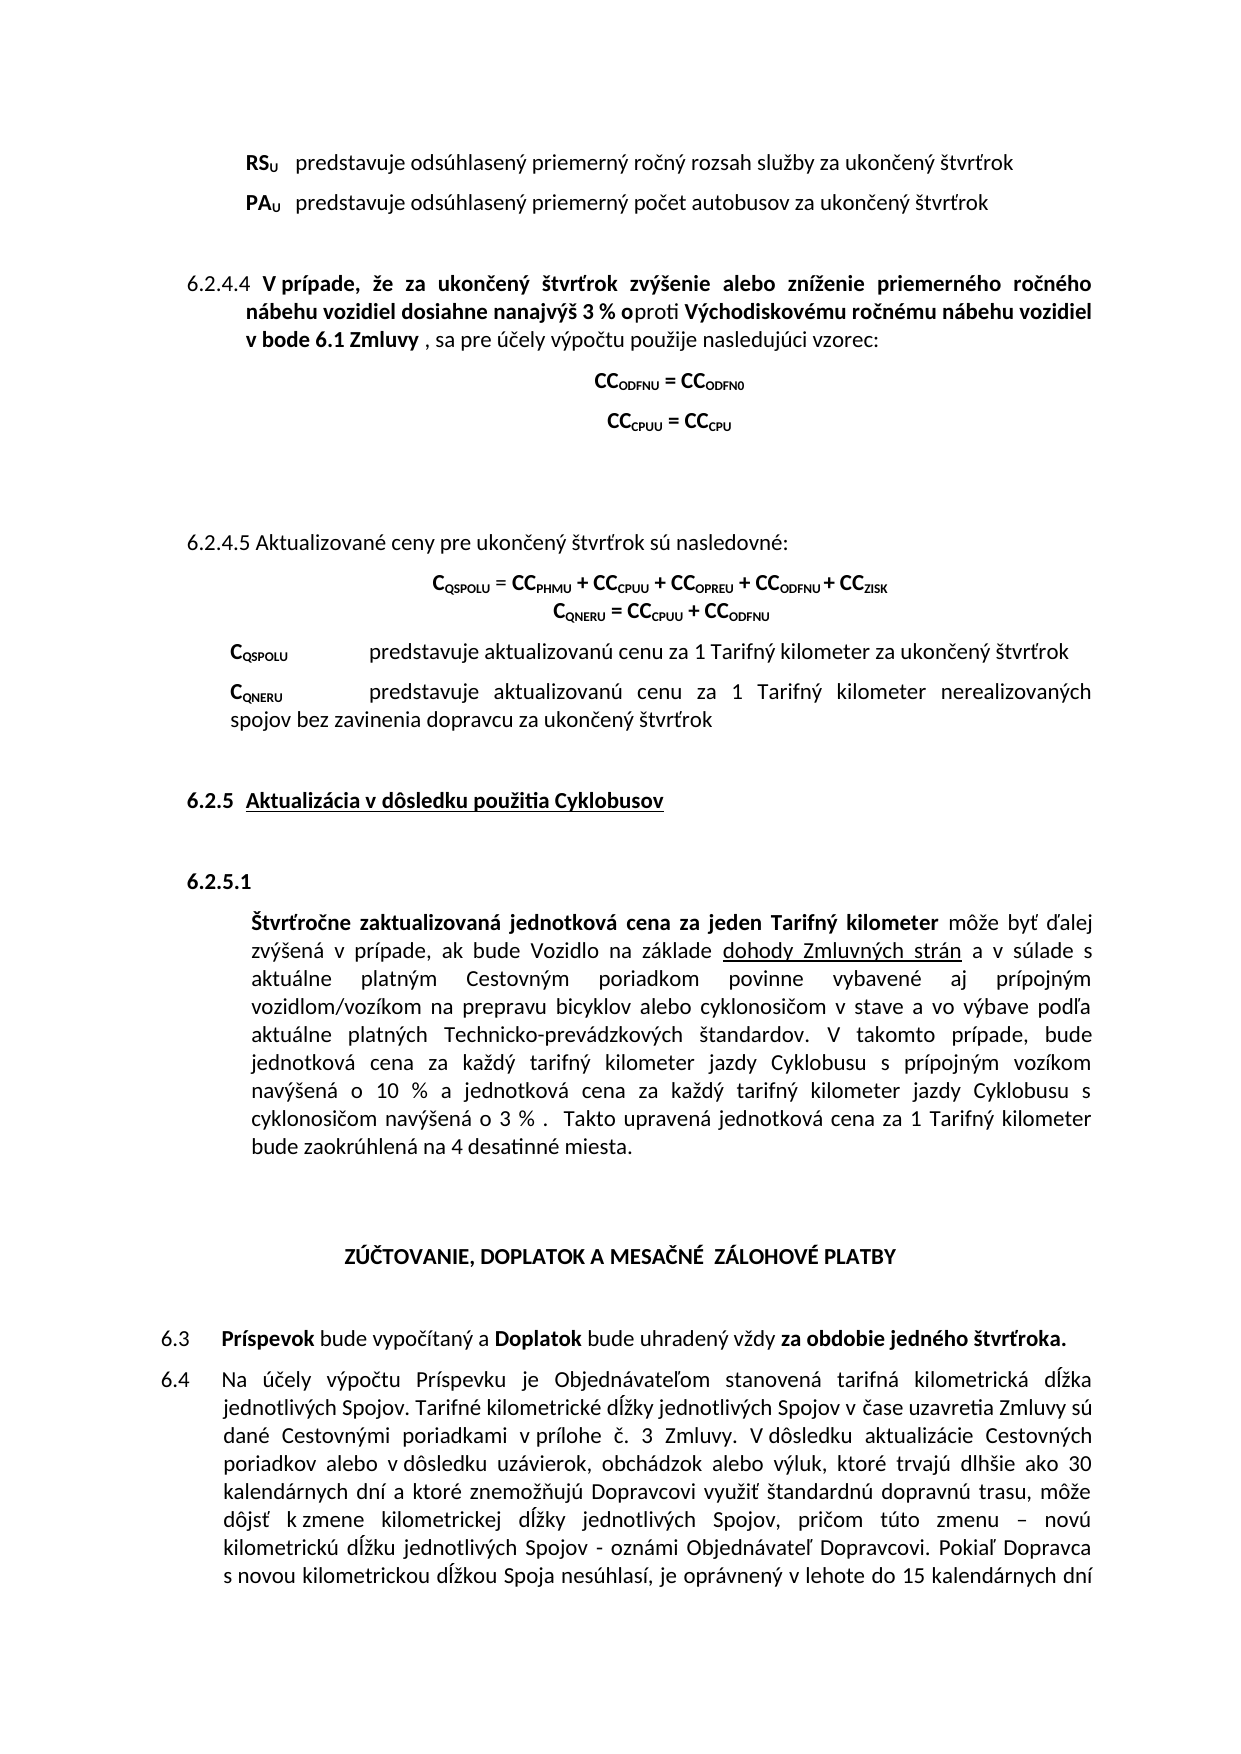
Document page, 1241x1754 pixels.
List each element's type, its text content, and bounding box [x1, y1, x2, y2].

text RSU predstavuje odsúhlasený priemerný ročný rozsah služby za ukončený štvrťrok [245, 148, 1093, 176]
text 6.2.4.4 V prípade, že za ukončený štvrťrok zvýšenie alebo zníženie priemerného ročného nábehu vozidiel dosiahne nanajvýš 3 % oproti Východiskovému ročnému nábehu vozidiel v bode 6.1 Zmluvy , sa pre účely výpočtu použije nasledujúci vzorec: [187, 269, 1093, 353]
list Príspevok bude vypočítaný a Doplatok bude uhradený vždy za obdobie jedného štvrťroka. [161, 1324, 1093, 1353]
list Štvrťročne zaktualizovaná jednotková cena za jeden Tarifný kilometer môže byť ďalej zvýšená v prípade, ak bude Vozidlo na základe dohody Zmluvných strán a v súlade s aktuálne platným Cestovným poriadkom povinne vybavené aj prípojným vozidlom/vozíkom na prepravu bicyklov alebo cyklonosičom v stave a vo výbave podľa aktuálne platných Technicko-prevádzkových štandardov. V takomto prípade, bude jednotková cena za každý tarifný kilometer jazdy Cyklobusu s prípojným vozíkom navýšená o 10 % a jednotková cena za každý tarifný kilometer jazdy Cyklobusu s cyklonosičom navýšená o 3 % . Takto upravená jednotková cena za 1 Tarifný kilometer bude zaokrúhlená na 4 desatinné miesta. [251, 908, 1093, 1160]
text CQSPOLU = CCPHMU + CCCPUU + CCOPREU + CCODFNU + CCZISK CQNERU = CCCPUU + CCODFNU [230, 568, 1093, 624]
text 6.2.5.1 [187, 867, 1093, 896]
subtitle ZÚČTOVANIE, DOPLATOK A MESAČNÉ ZÁLOHOVÉ PLATBY [148, 1241, 1093, 1270]
text PAU predstavuje odsúhlasený priemerný počet autobusov za ukončený štvrťrok [245, 188, 1093, 216]
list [161, 1365, 1093, 1589]
text 6.2.4.5 Aktualizované ceny pre ukončený štvrťrok sú nasledovné: [187, 528, 1093, 556]
list Aktualizácia v dôsledku použitia Cyklobusov [187, 786, 1093, 814]
text CCODFNU = CCODFN0 [245, 366, 1093, 394]
text CQNERU predstavuje aktualizovanú cenu za 1 Tarifný kilometer nerealizovaných spojov bez zavinenia dopravcu za ukončený štvrťrok [230, 677, 1093, 733]
text CCCPUU = CCCPU [245, 406, 1093, 434]
text CQSPOLU predstavuje aktualizovanú cenu za 1 Tarifný kilometer za ukončený štvrťrok [230, 637, 1093, 665]
